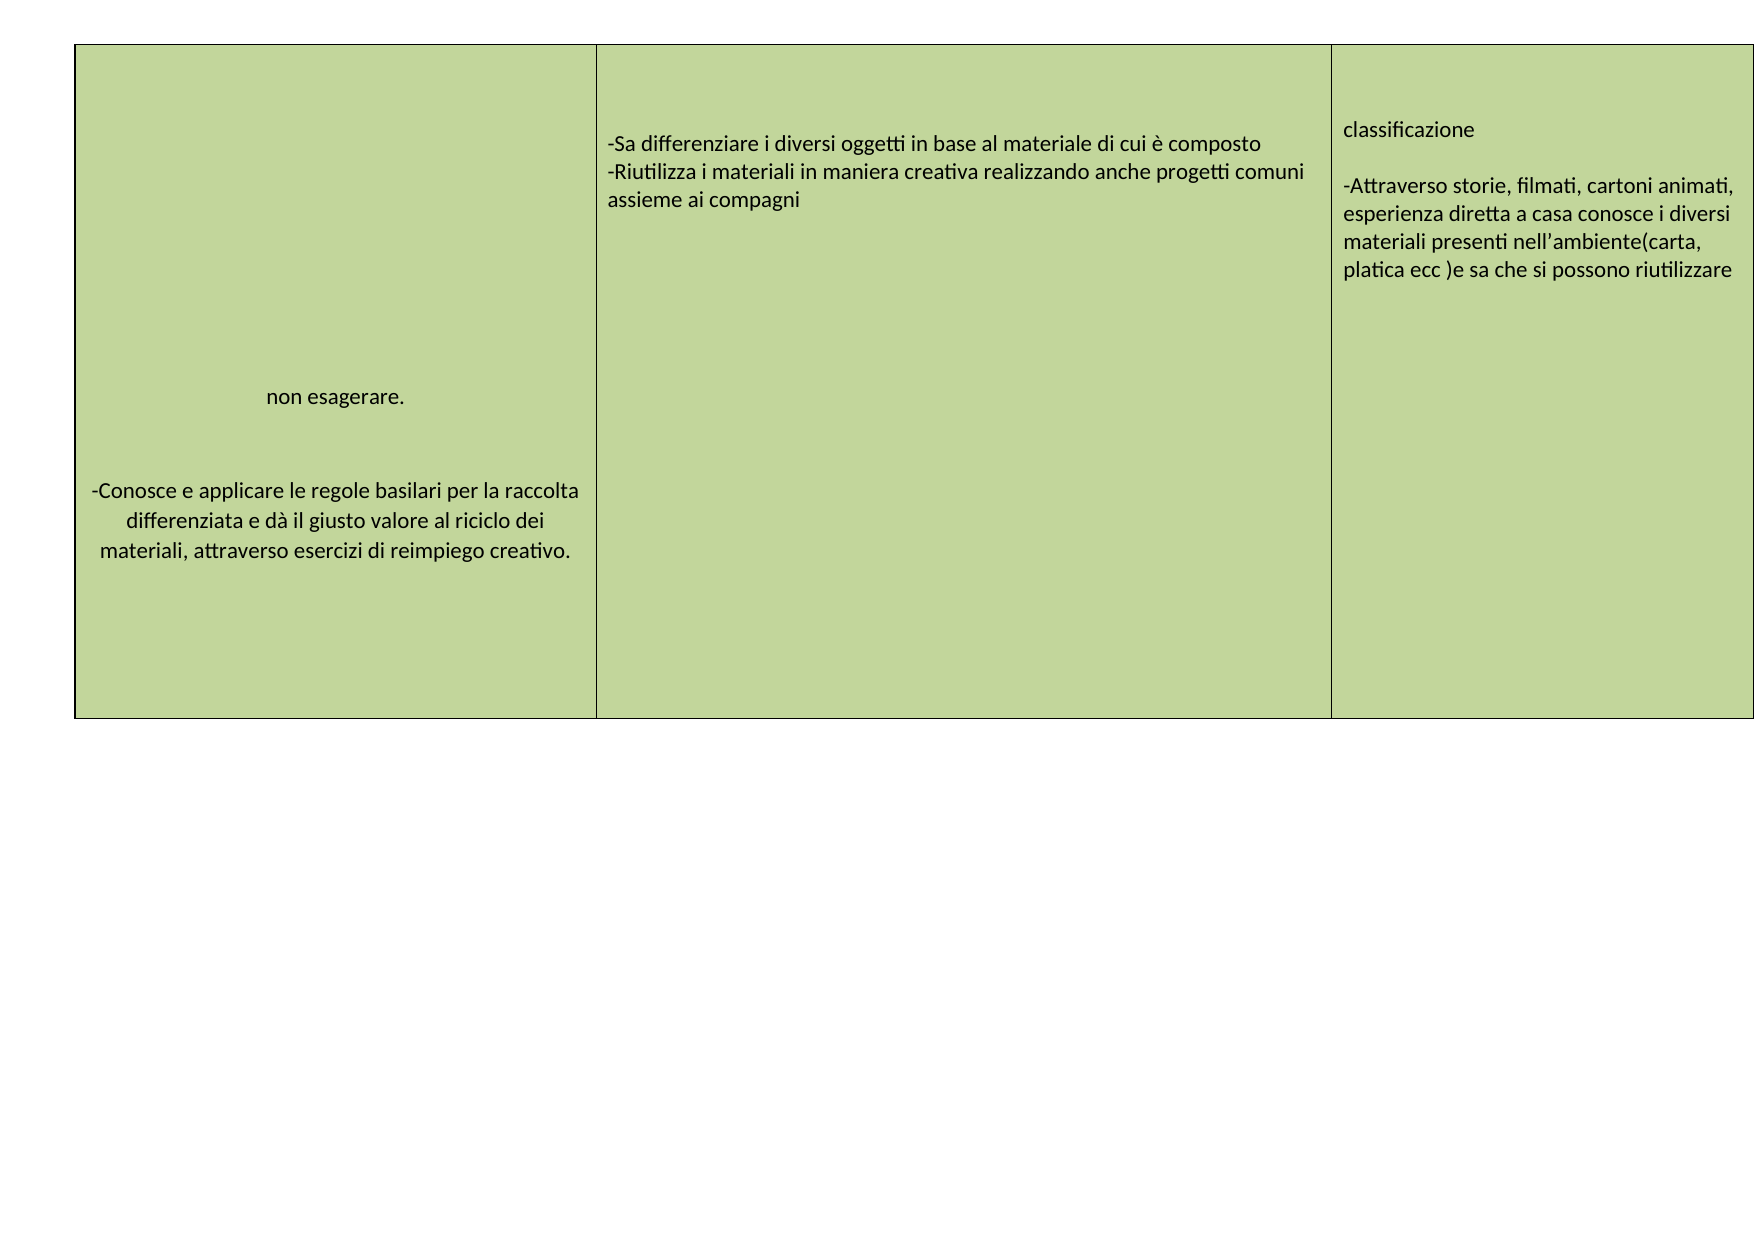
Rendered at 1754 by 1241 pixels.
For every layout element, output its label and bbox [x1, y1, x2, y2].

table_cell [597, 45, 1331, 718]
table_cell [1332, 45, 1753, 718]
